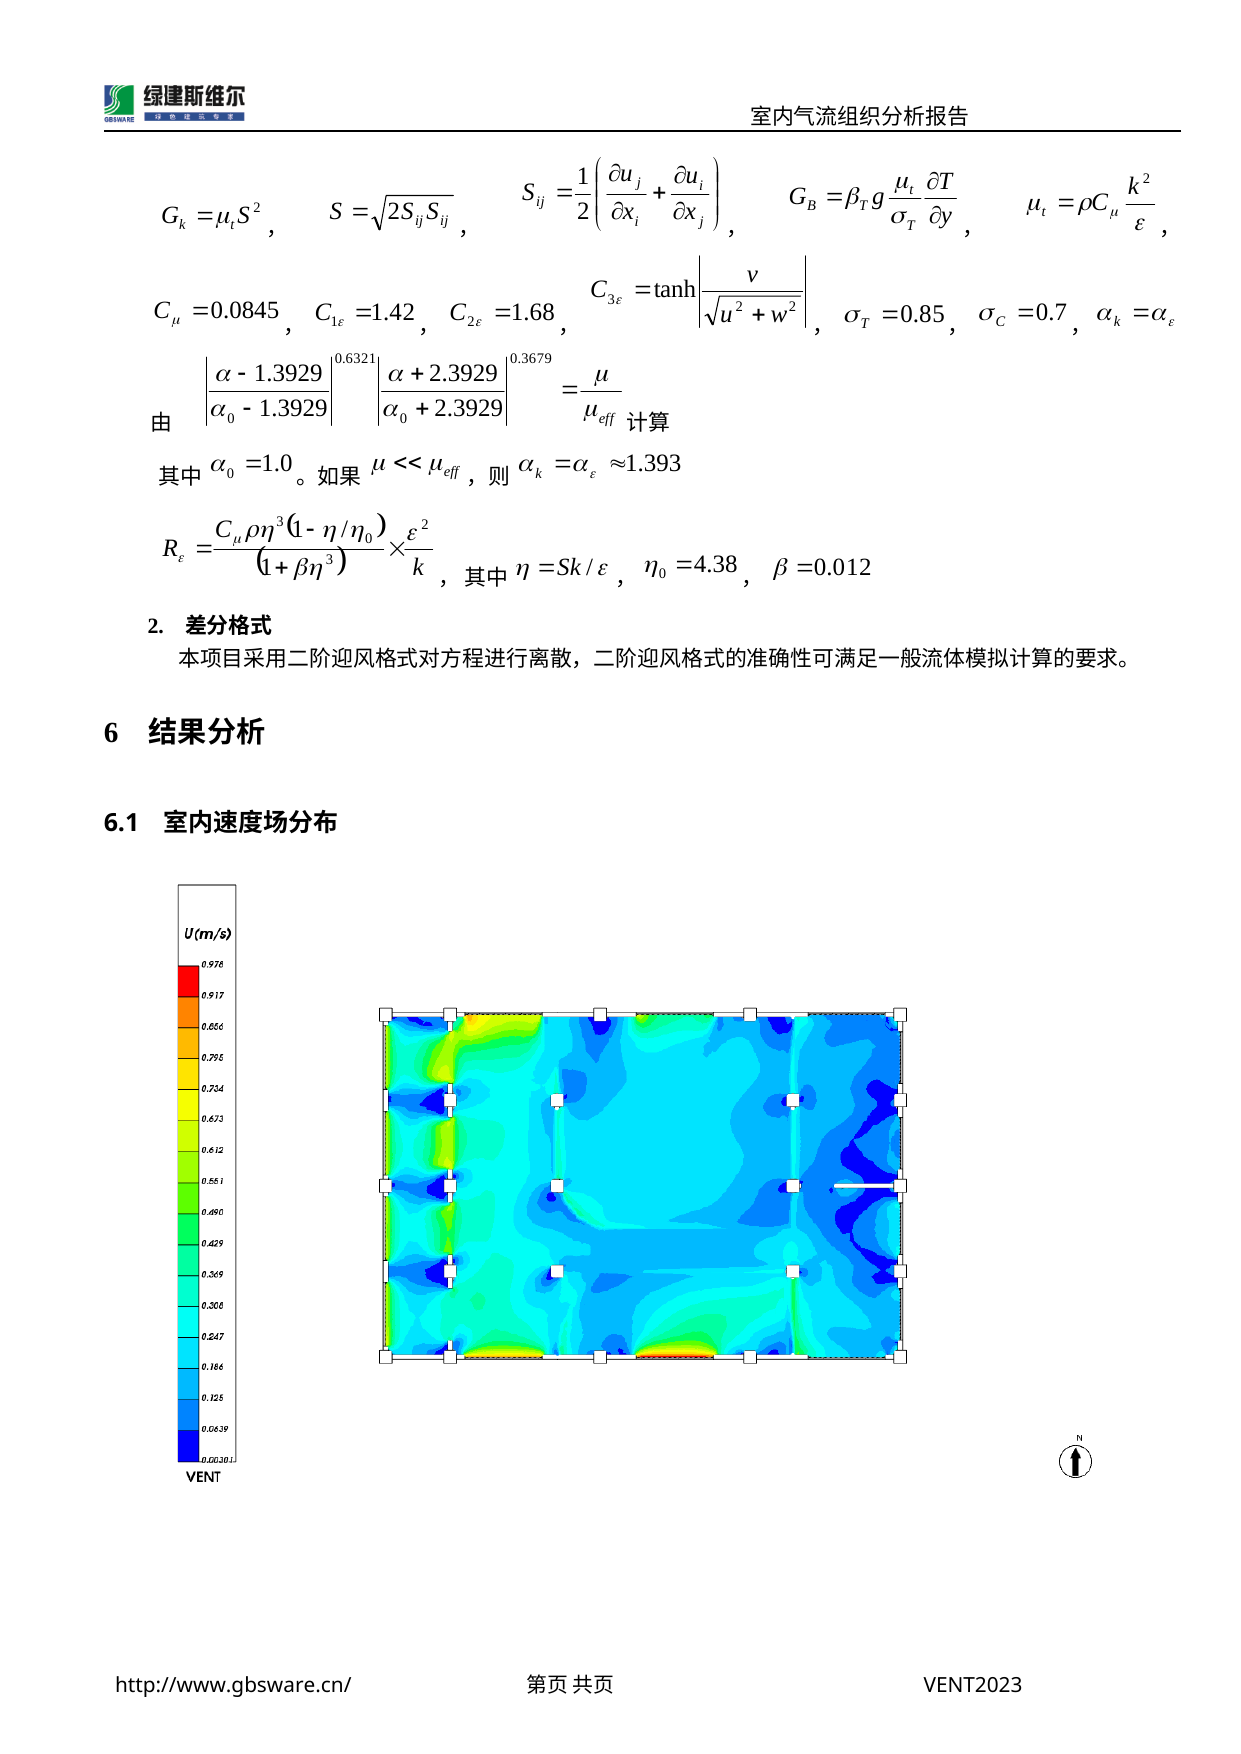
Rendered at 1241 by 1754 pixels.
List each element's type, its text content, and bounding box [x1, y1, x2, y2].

picture [103, 82, 246, 124]
text ， ， ， ， ， ， ， ， ， ， ， 由 计算 [150, 153, 1181, 445]
subtitle 室内速度场分布 [103, 788, 1181, 853]
list 差分格式 [147, 608, 1181, 640]
picture [177, 877, 1108, 1494]
subtitle 结果分析 [103, 698, 1181, 763]
text 本项目采用二阶迎风格式对方程进行离散，二阶迎风格式的准确性可满足一般流体模拟计算的要求。 [160, 640, 1181, 673]
text ， 其中 ， ， [103, 510, 1181, 608]
text 其中 。如果 ，则 [103, 445, 1181, 510]
